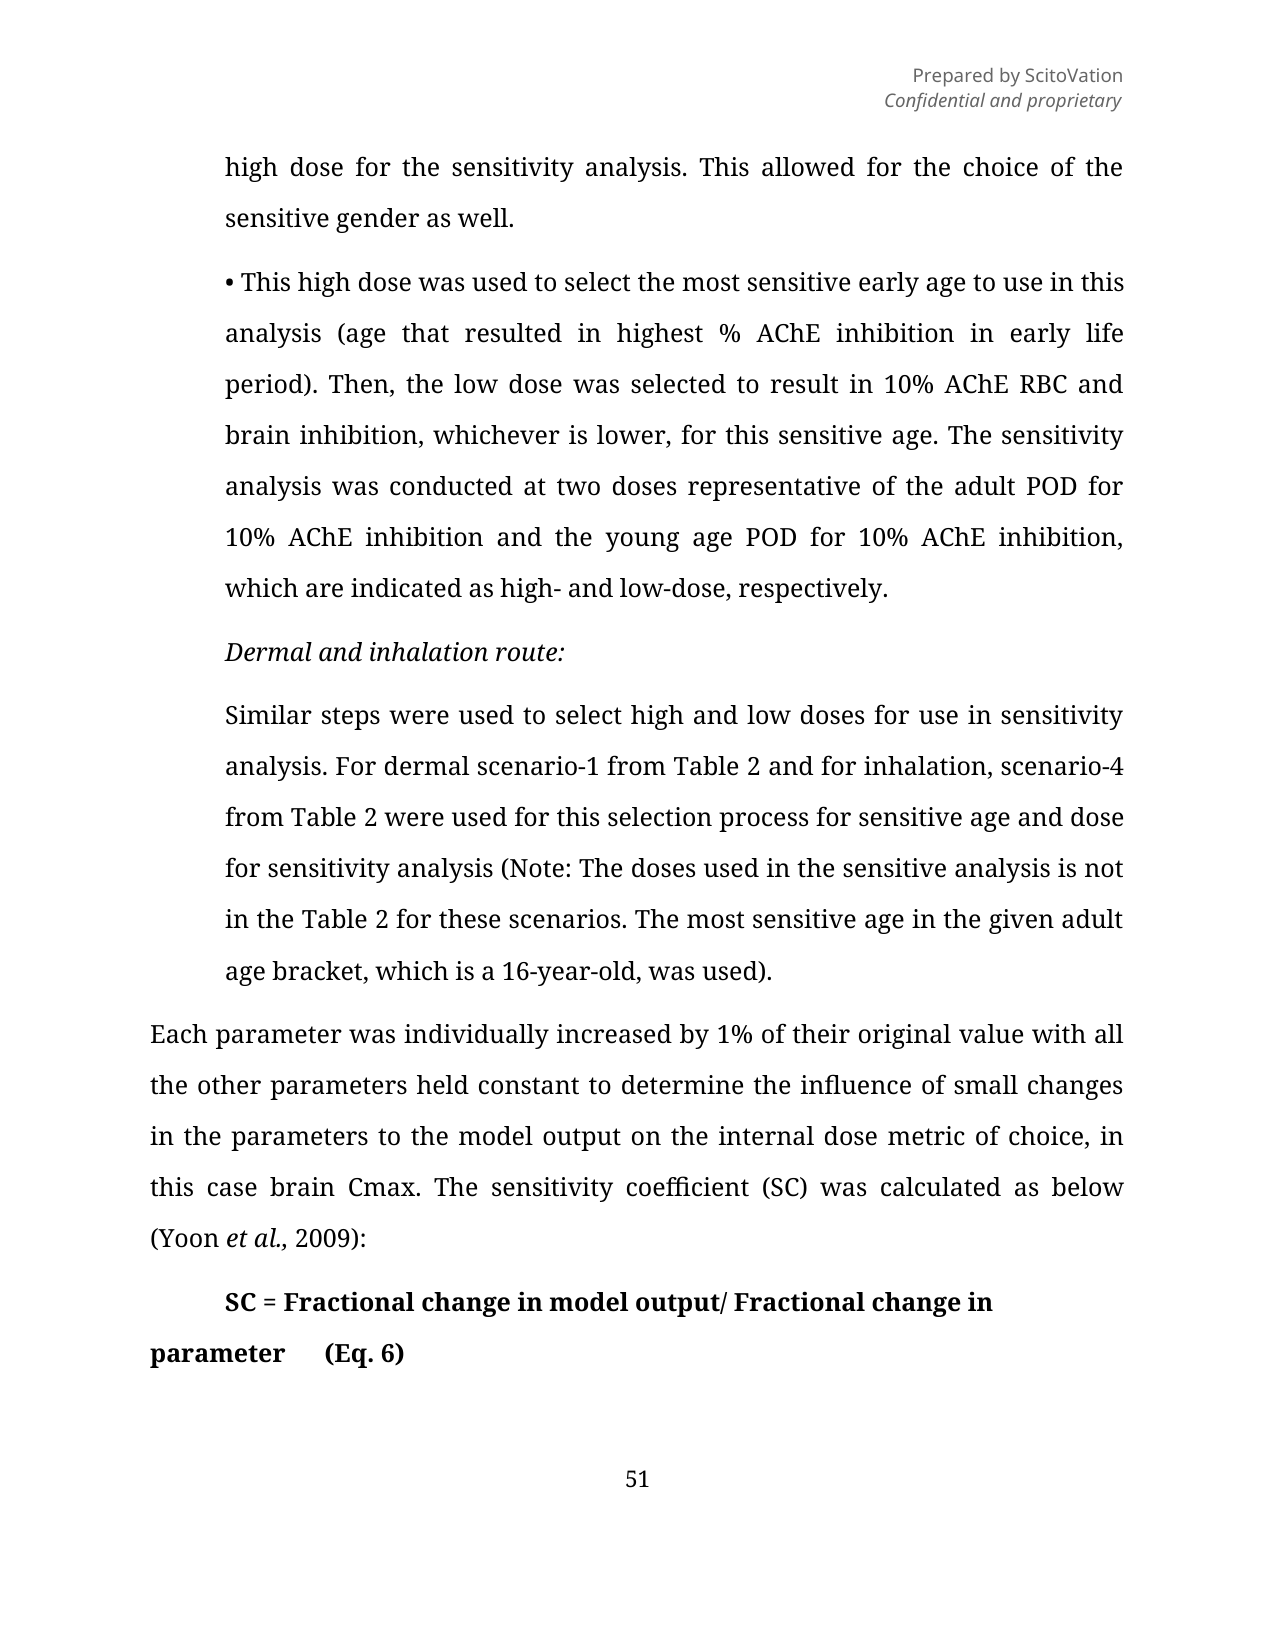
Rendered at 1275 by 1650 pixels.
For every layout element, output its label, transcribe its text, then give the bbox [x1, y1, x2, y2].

text Dermal and inhalation route: [225, 634, 1125, 668]
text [225, 150, 1125, 235]
text • This high dose was used to select the most sensitive early age to use in this analysis (age that resulted in highest % AChE inhibition in early life period). Then, the low dose was selected to result in 10% AChE RBC and brain inhibition, whichever is lower, for this sensitive age. The sensitivity analysis was conducted at two doses representative of the adult POD for 10% AChE inhibition and the young age POD for 10% AChE inhibition, which are indicated as high- and low-dose, respectively. [225, 264, 1125, 605]
text Each parameter was individually increased by 1% of their original value with all the other parameters held constant to determine the influence of small changes in the parameters to the model output on the internal dose metric of choice, in this case brain Cmax. The sensitivity coefficient (SC) was calculated as below (Yoon et al., 2009): [150, 1017, 1125, 1255]
text Similar steps were used to select high and low doses for use in sensitivity analysis. For dermal scenario-1 from Table 2 and for inhalation, scenario-4 from Table 2 were used for this selection process for sensitive age and dose for sensitivity analysis (Note: The doses used in the sensitive analysis is not in the Table 2 for these scenarios. The most sensitive age in the given adult age bracket, which is a 16-year-old, was used). [225, 698, 1125, 987]
text SC = Fractional change in model output/ Fractional change in parameter (Eq. 6) [150, 1284, 1125, 1369]
